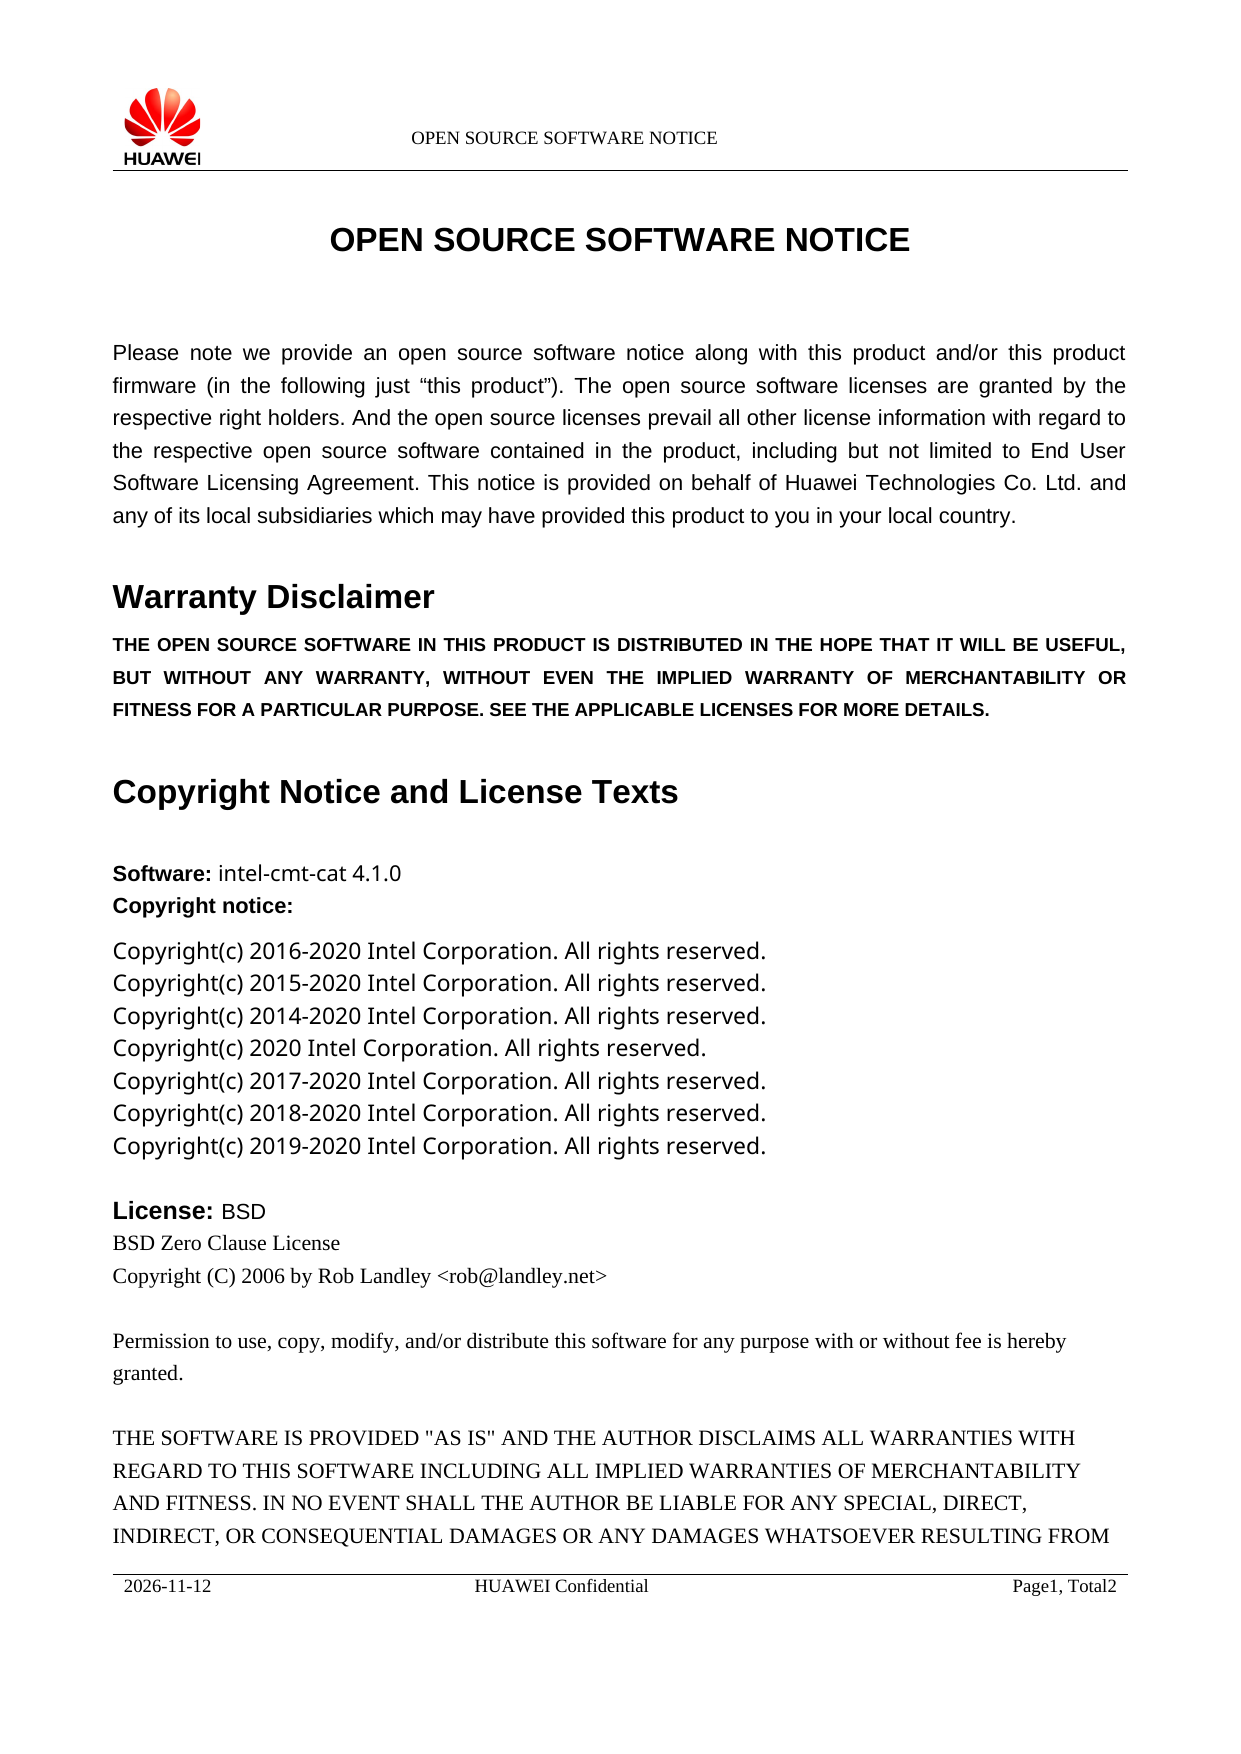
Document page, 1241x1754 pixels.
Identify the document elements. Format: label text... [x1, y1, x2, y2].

text The open source software in this product is distributed in the hope that it will be useful, but WITHOUT ANY WARRANTY, without even the implied warranty of MERCHANTABILITY or FITNESS FOR A PARTICULAR PURPOSE. See the applicable licenses for more details. [112, 629, 1128, 726]
picture [124, 88, 201, 165]
text Copyright notice: [112, 889, 1128, 921]
text Copyright Notice and License Texts [112, 759, 1128, 824]
text License: BSD [112, 1194, 1128, 1226]
title Software: intel-cmt-cat 4.1.0 [112, 856, 1128, 889]
text Copyright(c) 2016-2020 Intel Corporation. All rights reserved. Copyright(c) 2015-2020 Intel Corporation. All rights reserved. Copyright(c) 2014-2020 Intel Corporation. All rights reserved. Copyright(c) 2020 Intel Corporation. All rights reserved. Copyright(c) 2017-2020 Intel Corporation. All rights reserved. Copyright(c) 2018-2020 Intel Corporation. All rights reserved. Copyright(c) 2019-2020 Intel Corporation. All rights reserved. [112, 934, 1128, 1194]
text Please note we provide an open source software notice along with this product and/or this product firmware (in the following just “this product”). The open source software licenses are granted by the respective right holders. And the open source licenses prevail all other license information with regard to the respective open source software contained in the product, including but not limited to End User Software Licensing Agreement. This notice is provided on behalf of Huawei Technologies Co. Ltd. and any of its local subsidiaries which may have provided this product to you in your local country. [112, 336, 1128, 531]
text OPEN SOURCE SOFTWARE NOTICE [112, 206, 1128, 271]
text Warranty Disclaimer [112, 564, 1128, 629]
